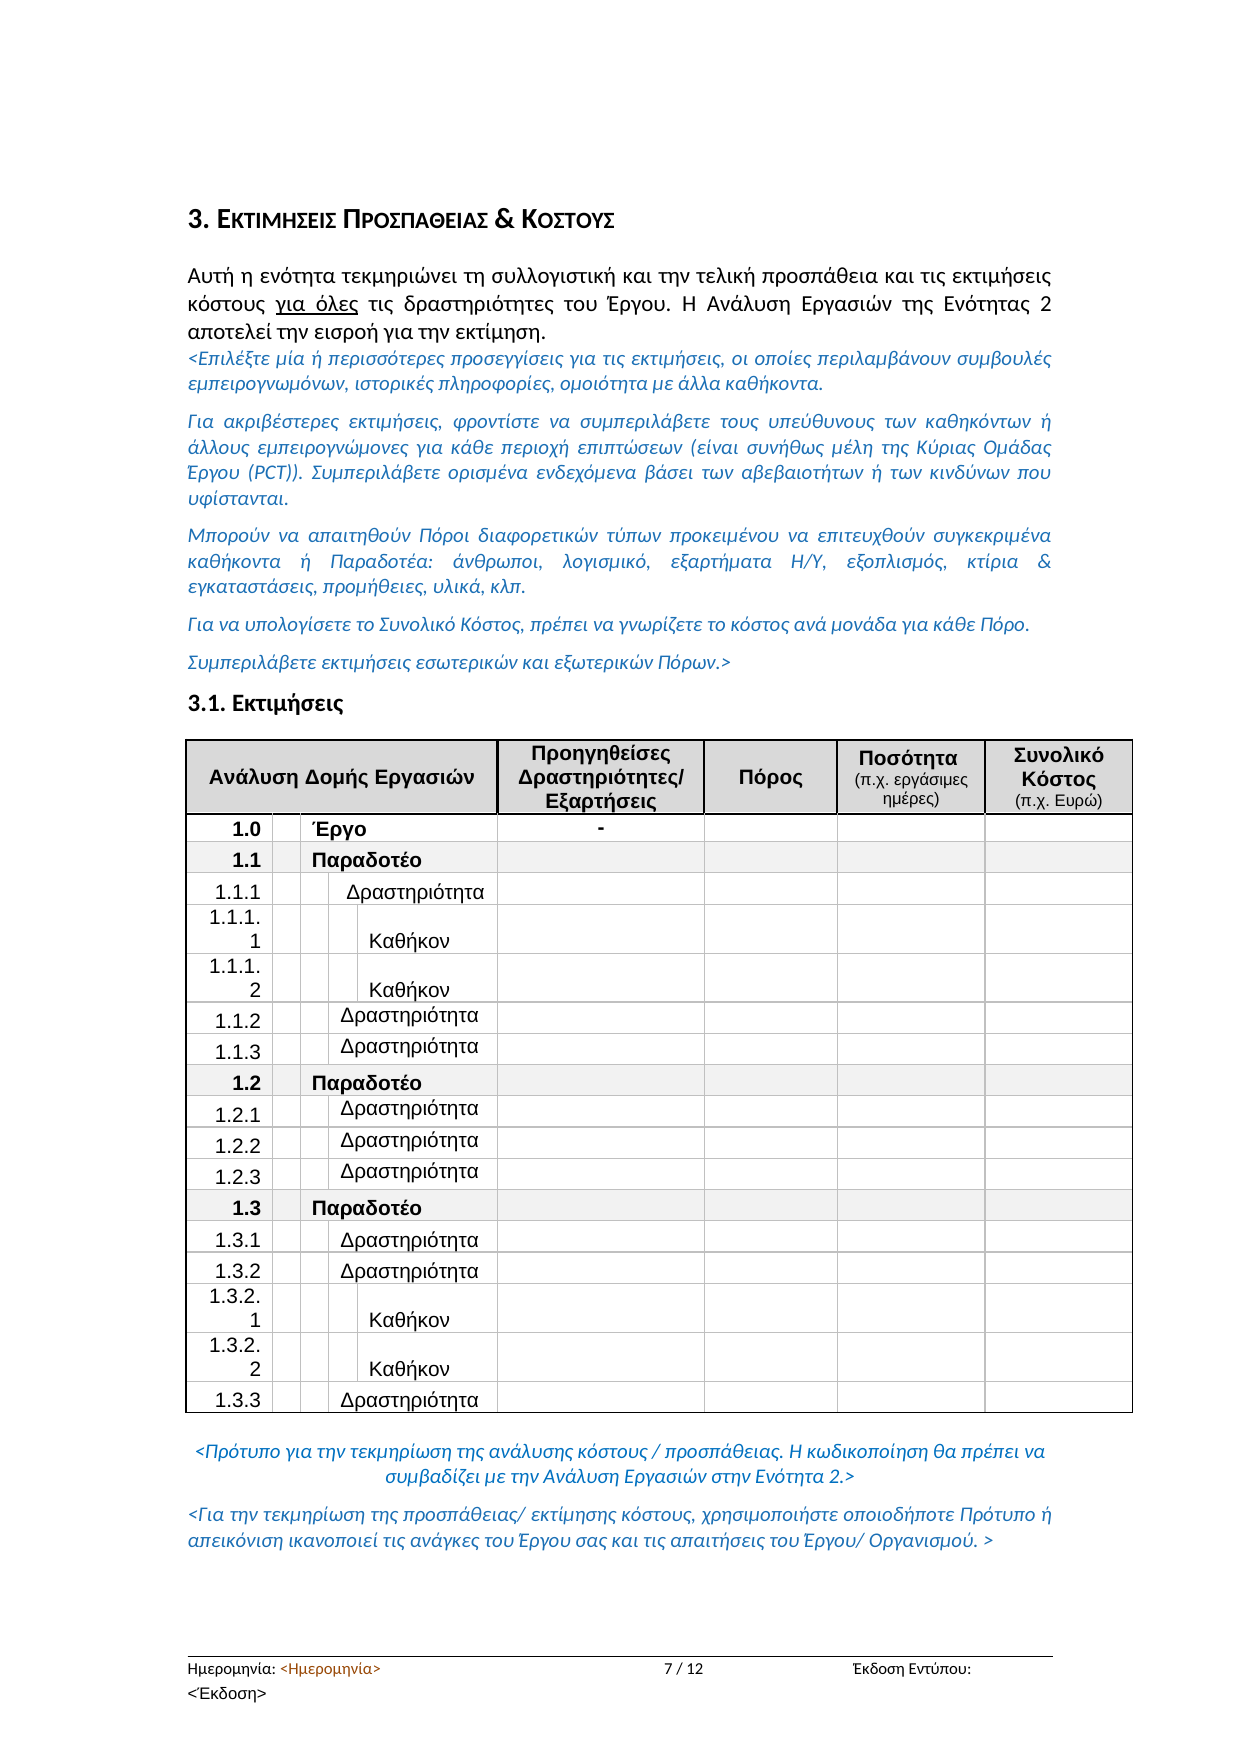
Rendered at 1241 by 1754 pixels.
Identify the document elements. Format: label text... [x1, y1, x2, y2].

table_cell [705, 905, 837, 952]
table_cell Καθήκον [358, 1333, 497, 1381]
table_cell 1.1.3 [187, 1034, 272, 1064]
text Αυτή η ενότητα τεκμηριώνει τη συλλογιστική και την τελική προσπάθεια και τις εκτιμήσεις κόστους για όλες τις δραστηριότητες του Έργου. Η Ανάλυση Εργασιών της Ενότητας 2 αποτελεί την εισροή για την εκτίμηση. [187, 261, 1053, 345]
table_cell Δραστηριότητα [329, 1159, 497, 1189]
table_cell 1.3.2.2 [187, 1333, 272, 1381]
table_cell Δραστηριότητα [329, 1221, 497, 1251]
table_cell [838, 1003, 984, 1033]
table_cell Δραστηριότητα [329, 1096, 497, 1126]
table_cell [273, 1190, 300, 1220]
table_cell [705, 1253, 837, 1283]
text Συμπεριλάβετε εκτιμήσεις εσωτερικών και εξωτερικών Πόρων.> [187, 649, 1053, 675]
table_cell 1.2.1 [187, 1096, 272, 1126]
table_cell [986, 1128, 1132, 1158]
table_cell 1.1 [187, 842, 272, 872]
table_cell [498, 1096, 704, 1126]
table_cell 1.3.1 [187, 1221, 272, 1251]
table_cell Παραδοτέο [301, 842, 497, 872]
table_cell [498, 954, 704, 1001]
table_cell [273, 1034, 300, 1064]
table_cell [838, 1221, 984, 1251]
table_cell [986, 905, 1132, 952]
table_cell [273, 1382, 300, 1412]
table_cell 1.3.2 [187, 1253, 272, 1283]
table_cell [838, 1333, 984, 1381]
table_cell [705, 1333, 837, 1381]
table_cell [986, 954, 1132, 1001]
table_cell 1.2.3 [187, 1159, 272, 1189]
table_cell 1.3.2.1 [187, 1284, 272, 1332]
table_cell [838, 815, 984, 841]
table_cell [498, 873, 704, 903]
table_cell [301, 1253, 328, 1283]
table_cell [705, 815, 837, 841]
table_cell 1.1.1 [187, 873, 272, 903]
table_cell [986, 842, 1132, 872]
table_cell 1.1.1.2 [187, 954, 272, 1001]
table_cell [273, 1003, 300, 1033]
table_cell [986, 873, 1132, 903]
table_cell Δραστηριότητα [329, 873, 497, 903]
table_cell [301, 1128, 328, 1158]
table_cell 1.2.2 [187, 1128, 272, 1158]
table_cell [498, 842, 704, 872]
table_cell [301, 873, 328, 903]
table_cell [986, 1065, 1132, 1095]
table_cell 1.1.1.1 [187, 905, 272, 952]
table_cell [498, 1253, 704, 1283]
table_cell [273, 1253, 300, 1283]
table_cell 1.0 [187, 815, 272, 841]
table_cell Δραστηριότητα [329, 1253, 497, 1283]
table_cell [838, 1096, 984, 1126]
table_cell [301, 1333, 328, 1381]
table_cell [838, 1253, 984, 1283]
table_cell [301, 1221, 328, 1251]
table_cell [498, 1284, 704, 1332]
text Μπορούν να απαιτηθούν Πόροι διαφορετικών τύπων προκειμένου να επιτευχθούν συγκεκριμένα καθήκοντα ή Παραδοτέα: άνθρωποι, λογισμικό, εξαρτήματα Η/Υ, εξοπλισμός, κτίρια & εγκαταστάσεις, προμήθειες, υλικά, κλπ. [187, 523, 1053, 599]
table_cell [301, 1096, 328, 1126]
table_cell [329, 1333, 357, 1381]
table_cell [838, 1128, 984, 1158]
table_cell [838, 842, 984, 872]
table_cell [986, 1190, 1132, 1220]
table_cell [705, 1190, 837, 1220]
table_cell [838, 1034, 984, 1064]
text Για ακριβέστερες εκτιμήσεις, φροντίστε να συμπεριλάβετε τους υπεύθυνους των καθηκόντων ή άλλους εμπειρογνώμονες για κάθε περιοχή επιπτώσεων (είναι συνήθως μέλη της Κύριας Ομάδας Έργου (PCT)). Συμπεριλάβετε ορισμένα ενδεχόμενα βάσει των αβεβαιοτήτων ή των κινδύνων που υφίστανται. [187, 408, 1053, 510]
table_cell [705, 1159, 837, 1189]
table_cell [986, 1034, 1132, 1064]
table_cell [838, 1382, 984, 1412]
table_cell [498, 1382, 704, 1412]
text Για να υπολογίσετε το Συνολικό Κόστος, πρέπει να γνωρίζετε το κόστος ανά μονάδα για κάθε Πόρο. [187, 611, 1053, 637]
table_cell [329, 954, 357, 1001]
table_cell [838, 1159, 984, 1189]
table_cell Καθήκον [358, 954, 497, 1001]
table_cell [986, 1253, 1132, 1283]
table_cell 1.1.2 [187, 1003, 272, 1033]
table_cell Παραδοτέο [301, 1065, 497, 1095]
table_cell [838, 1065, 984, 1095]
table_cell Καθήκον [358, 905, 497, 952]
table_cell [986, 1221, 1132, 1251]
table_cell [838, 1190, 984, 1220]
table_cell [705, 1221, 837, 1251]
table_cell Παραδοτέο [301, 1190, 497, 1220]
table_cell Δραστηριότητα [329, 1382, 497, 1412]
table_cell [273, 1065, 300, 1095]
table_cell [498, 905, 704, 952]
table_cell [301, 1034, 328, 1064]
table_cell - [498, 815, 704, 841]
table_cell [273, 954, 300, 1001]
table_cell [273, 1284, 300, 1332]
table_cell [498, 1221, 704, 1251]
table_cell [705, 842, 837, 872]
table_cell [273, 905, 300, 952]
table_cell [838, 905, 984, 952]
table_cell [498, 1003, 704, 1033]
table_cell [329, 905, 357, 952]
table_cell [301, 1159, 328, 1189]
table_cell [705, 1382, 837, 1412]
table_cell [301, 1382, 328, 1412]
table_cell [498, 1034, 704, 1064]
table_cell 1.2 [187, 1065, 272, 1095]
table_cell [986, 1284, 1132, 1332]
table_cell [498, 1333, 704, 1381]
table_cell [705, 1284, 837, 1332]
table_cell Δραστηριότητα [329, 1128, 497, 1158]
table_cell Δραστηριότητα [329, 1003, 497, 1033]
table_cell [986, 1003, 1132, 1033]
table_cell [986, 1159, 1132, 1189]
subtitle Εκτιμήσεις Προσπαθειασ & Κόστους [187, 200, 1053, 236]
table_cell [498, 1128, 704, 1158]
table_cell Καθήκον [358, 1284, 497, 1332]
table_cell [705, 1003, 837, 1033]
table_cell [273, 1128, 300, 1158]
table_cell [301, 905, 328, 952]
table_header Ανάλυση Δομής Εργασιών [187, 741, 496, 812]
subtitle Εκτιμήσεις [187, 687, 1053, 718]
table_cell [273, 1333, 300, 1381]
text <Επιλέξτε μία ή περισσότερες προσεγγίσεις για τις εκτιμήσεις, οι οποίες περιλαμβάνουν συμβουλές εμπειρογνωμόνων, ιστορικές πληροφορίες, ομοιότητα με άλλα καθήκοντα. [187, 345, 1053, 396]
table_cell [498, 1065, 704, 1095]
table_cell 1.3.3 [187, 1382, 272, 1412]
table_cell [273, 1159, 300, 1189]
table_header Ποσότητα (π.χ. εργάσιμες ημέρες) [838, 741, 984, 812]
table_cell [301, 1284, 328, 1332]
table_cell [273, 815, 300, 841]
table_cell [705, 1065, 837, 1095]
table_header Προηγηθείσες Δραστηριότητες/ Εξαρτήσεις [499, 741, 703, 812]
table_cell [301, 1003, 328, 1033]
table_cell Έργο [301, 815, 497, 841]
table_cell [273, 1096, 300, 1126]
text <Πρότυπο για την τεκμηρίωση της ανάλυσης κόστους / προσπάθειας. Η κωδικοποίηση θα πρέπει να συμβαδίζει με την Ανάλυση Εργασιών στην Ενότητα 2.> [187, 1413, 1053, 1489]
table_cell [838, 1284, 984, 1332]
table_cell [986, 1382, 1132, 1412]
table_cell [986, 1333, 1132, 1381]
table_cell [705, 954, 837, 1001]
table_header Πόρος [705, 741, 836, 812]
table_cell [705, 1128, 837, 1158]
table_cell [838, 954, 984, 1001]
table_cell [705, 1096, 837, 1126]
table_cell [705, 873, 837, 903]
table_cell [986, 1096, 1132, 1126]
table_cell [705, 1034, 837, 1064]
table_cell 1.3 [187, 1190, 272, 1220]
table_cell [273, 873, 300, 903]
table_cell [838, 873, 984, 903]
table_cell Δραστηριότητα [329, 1034, 497, 1064]
table_cell [986, 815, 1132, 841]
table_header Συνολικό Κόστος (π.χ. Ευρώ) [986, 741, 1132, 812]
text <Για την τεκμηρίωση της προσπάθειας/ εκτίμησης κόστους, χρησιμοποιήστε οποιοδήποτε Πρότυπο ή απεικόνιση ικανοποιεί τις ανάγκες του Έργου σας και τις απαιτήσεις του Έργου/ Οργανισμού. > [187, 1502, 1053, 1552]
table_cell [301, 954, 328, 1001]
table_cell [273, 842, 300, 872]
table_cell [498, 1159, 704, 1189]
table_cell [273, 1221, 300, 1251]
table_cell [498, 1190, 704, 1220]
table_cell [329, 1284, 357, 1332]
